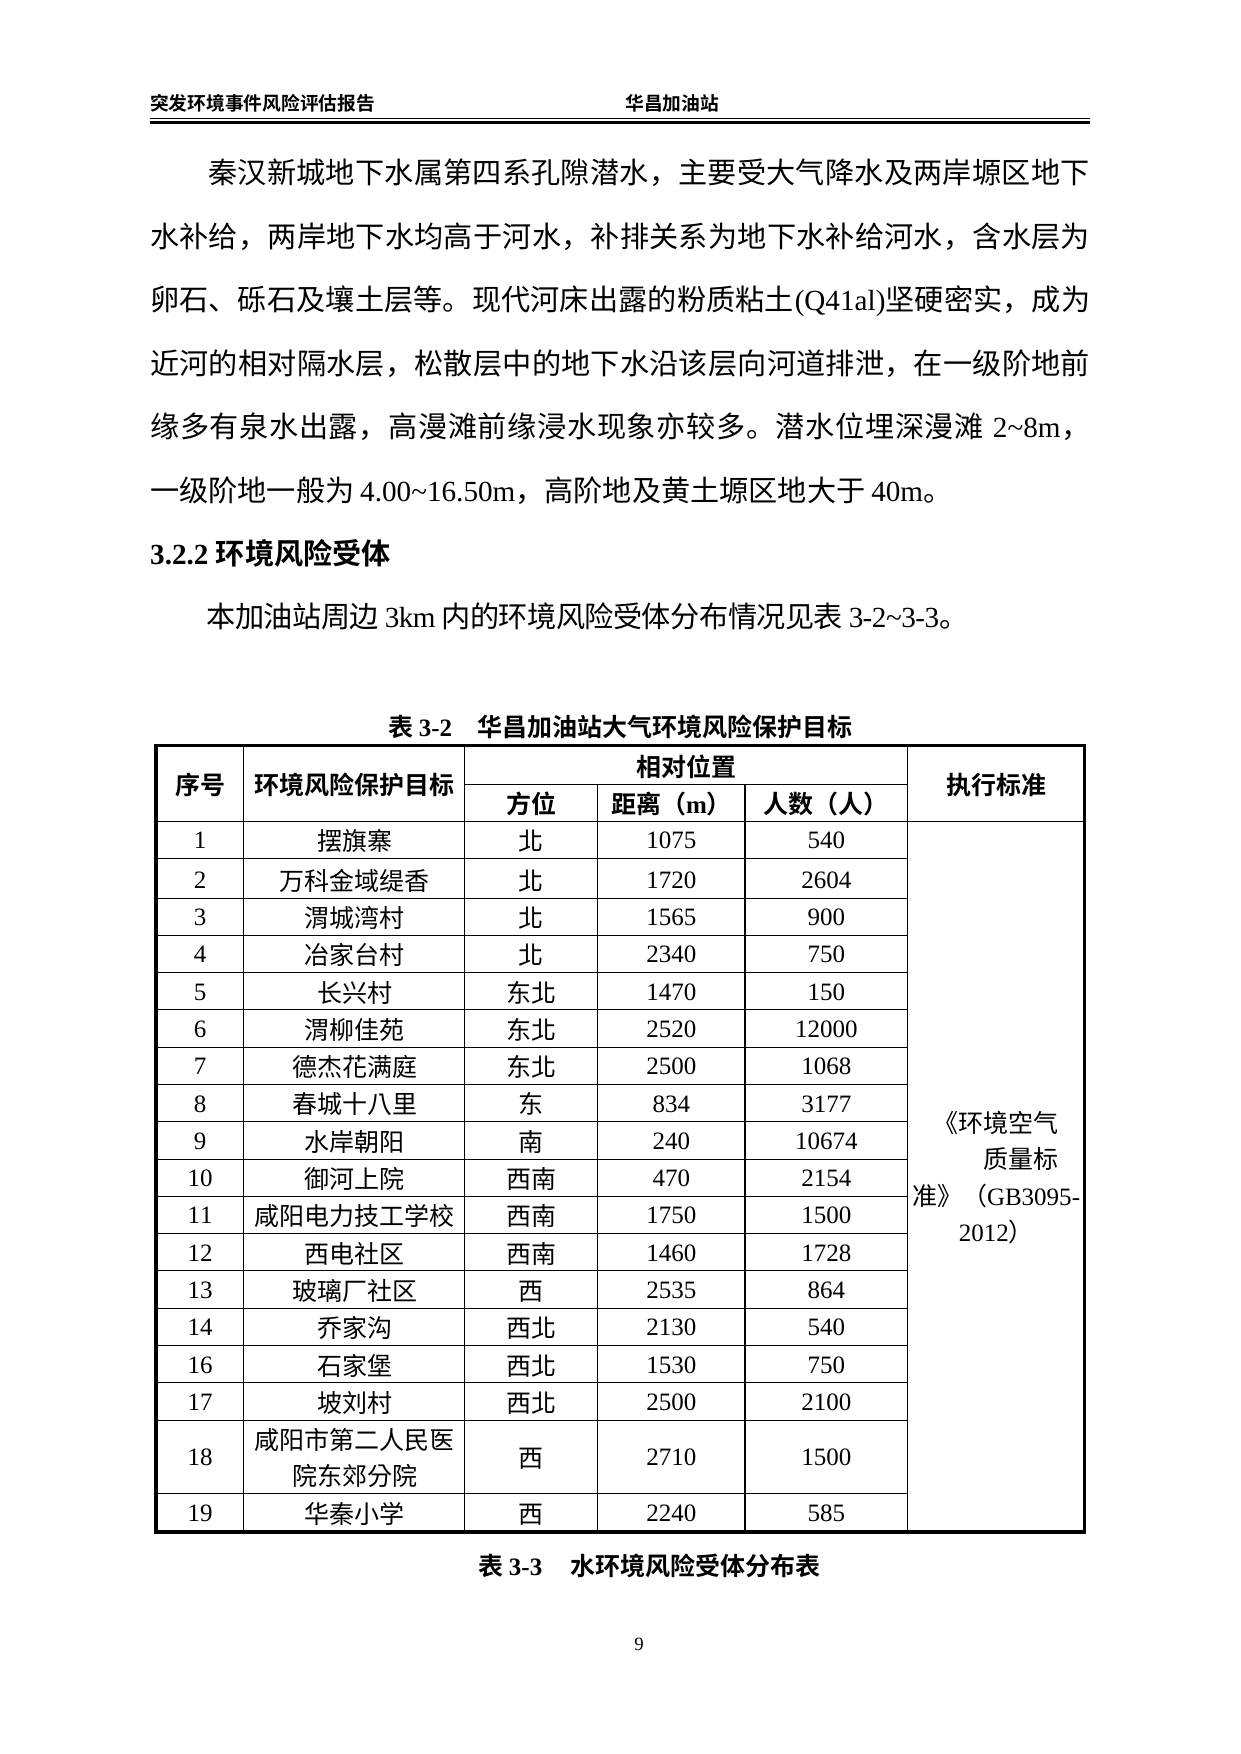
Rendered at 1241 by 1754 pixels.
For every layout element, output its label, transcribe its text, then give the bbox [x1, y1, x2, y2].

table_cell 2520 [598, 1010, 744, 1047]
table_cell 西北 [465, 1309, 597, 1345]
table_cell 12000 [746, 1010, 907, 1047]
table_cell 10674 [746, 1122, 907, 1158]
table_cell 1720 [598, 859, 744, 897]
table_cell 470 [598, 1160, 744, 1196]
table_cell 咸阳市第二人民医院东郊分院 [244, 1421, 464, 1493]
table_cell 1728 [746, 1234, 907, 1270]
table_cell 4 [158, 936, 243, 972]
table_cell 人数（人） [746, 785, 907, 821]
table_cell 1565 [598, 899, 744, 935]
table_cell 距离（m） [598, 785, 744, 821]
table_cell 西 [465, 1271, 597, 1308]
table_cell 水岸朝阳 [244, 1122, 464, 1158]
table_cell 3177 [746, 1085, 907, 1121]
table_cell 2100 [746, 1383, 907, 1419]
table_cell 2500 [598, 1048, 744, 1084]
table_cell 北 [465, 859, 597, 897]
table_cell 西 [465, 1494, 597, 1530]
table_cell 西南 [465, 1160, 597, 1196]
table_cell 1 [158, 822, 243, 858]
table_header 执行标准 [908, 747, 1083, 821]
table_cell 南 [465, 1122, 597, 1158]
table_cell 1500 [746, 1197, 907, 1233]
table_cell 《环境空气 质量标准》（GB3095-2012） [908, 822, 1083, 1530]
table_cell 540 [746, 822, 907, 858]
table_cell 西 [465, 1421, 597, 1493]
table_cell 2240 [598, 1494, 744, 1530]
table_cell 摆旗寨 [244, 822, 464, 858]
table_cell 150 [746, 973, 907, 1009]
table_cell 西南 [465, 1197, 597, 1233]
table_cell 6 [158, 1010, 243, 1047]
table_cell 1750 [598, 1197, 744, 1233]
table_cell 7 [158, 1048, 243, 1084]
table_cell 8 [158, 1085, 243, 1121]
table_cell 2710 [598, 1421, 744, 1493]
text 秦汉新城地下水属第四系孔隙潜水，主要受大气降水及两岸塬区地下水补给，两岸地下水均高于河水，补排关系为地下水补给河水，含水层为卵石、砾石及壤土层等。现代河床出露的粉质粘土(Q41al)坚硬密实，成为近河的相对隔水层，松散层中的地下水沿该层向河道排泄，在一级阶地前缘多有泉水出露，高漫滩前缘浸水现象亦较多。潜水位埋深漫滩2~8m，一级阶地一般为4.00~16.50m，高阶地及黄土塬区地大于40m。 [150, 150, 1090, 509]
table_cell 750 [746, 936, 907, 972]
table_cell 渭城湾村 [244, 899, 464, 935]
table_cell 240 [598, 1122, 744, 1158]
table_cell 万科金域缇香 [244, 859, 464, 897]
table_cell 西北 [465, 1346, 597, 1382]
table_cell 585 [746, 1494, 907, 1530]
table_cell 长兴村 [244, 973, 464, 1009]
table_cell 坡刘村 [244, 1383, 464, 1419]
table_header 序号 [158, 747, 243, 821]
table_cell 12 [158, 1234, 243, 1270]
table_cell 14 [158, 1309, 243, 1345]
table_cell 东北 [465, 1010, 597, 1047]
table_cell 北 [465, 822, 597, 858]
table_cell 2154 [746, 1160, 907, 1196]
table_cell 2340 [598, 936, 744, 972]
table_cell 13 [158, 1271, 243, 1308]
table_cell 5 [158, 973, 243, 1009]
table_cell 10 [158, 1160, 243, 1196]
table_header 相对位置 [465, 747, 907, 783]
table_cell 咸阳电力技工学校 [244, 1197, 464, 1233]
table_cell 冶家台村 [244, 936, 464, 972]
table_cell 834 [598, 1085, 744, 1121]
table_cell 东北 [465, 973, 597, 1009]
subtitle 3.2.2 环境风险受体 [150, 531, 1090, 573]
table_cell 18 [158, 1421, 243, 1493]
table_cell 9 [158, 1122, 243, 1158]
table_cell 900 [746, 899, 907, 935]
table_cell 西电社区 [244, 1234, 464, 1270]
table_cell 渭柳佳苑 [244, 1010, 464, 1047]
text 表3-2 华昌加油站大气环境风险保护目标 [150, 708, 1090, 744]
table_cell 3 [158, 899, 243, 935]
table_cell 19 [158, 1494, 243, 1530]
table_cell 1460 [598, 1234, 744, 1270]
table_cell 17 [158, 1383, 243, 1419]
table_cell 东 [465, 1085, 597, 1121]
table_cell 2604 [746, 859, 907, 897]
table_cell 北 [465, 936, 597, 972]
table_cell 春城十八里 [244, 1085, 464, 1121]
table_cell 864 [746, 1271, 907, 1308]
table_cell 1075 [598, 822, 744, 858]
table_cell 1068 [746, 1048, 907, 1084]
table_cell 16 [158, 1346, 243, 1382]
table_cell 御河上院 [244, 1160, 464, 1196]
table_cell 11 [158, 1197, 243, 1233]
table_header 环境风险保护目标 [244, 747, 464, 821]
table_cell 2130 [598, 1309, 744, 1345]
table_cell 石家堡 [244, 1346, 464, 1382]
table_cell 1530 [598, 1346, 744, 1382]
table_cell 乔家沟 [244, 1309, 464, 1345]
text 本加油站周边3km内的环境风险受体分布情况见表3-2~3-3。 [150, 594, 1090, 636]
table_cell 2 [158, 859, 243, 897]
table_cell 1500 [746, 1421, 907, 1493]
text 表3-3 水环境风险受体分布表 [150, 1546, 1090, 1582]
table_cell 华秦小学 [244, 1494, 464, 1530]
table_cell 西北 [465, 1383, 597, 1419]
table_cell 北 [465, 899, 597, 935]
table_cell 750 [746, 1346, 907, 1382]
table_cell 德杰花满庭 [244, 1048, 464, 1084]
table_cell 2500 [598, 1383, 744, 1419]
table_cell 西南 [465, 1234, 597, 1270]
table_cell 玻璃厂社区 [244, 1271, 464, 1308]
table_cell 2535 [598, 1271, 744, 1308]
table_cell 1470 [598, 973, 744, 1009]
table_cell 方位 [465, 785, 597, 821]
table_cell 540 [746, 1309, 907, 1345]
table_cell 东北 [465, 1048, 597, 1084]
